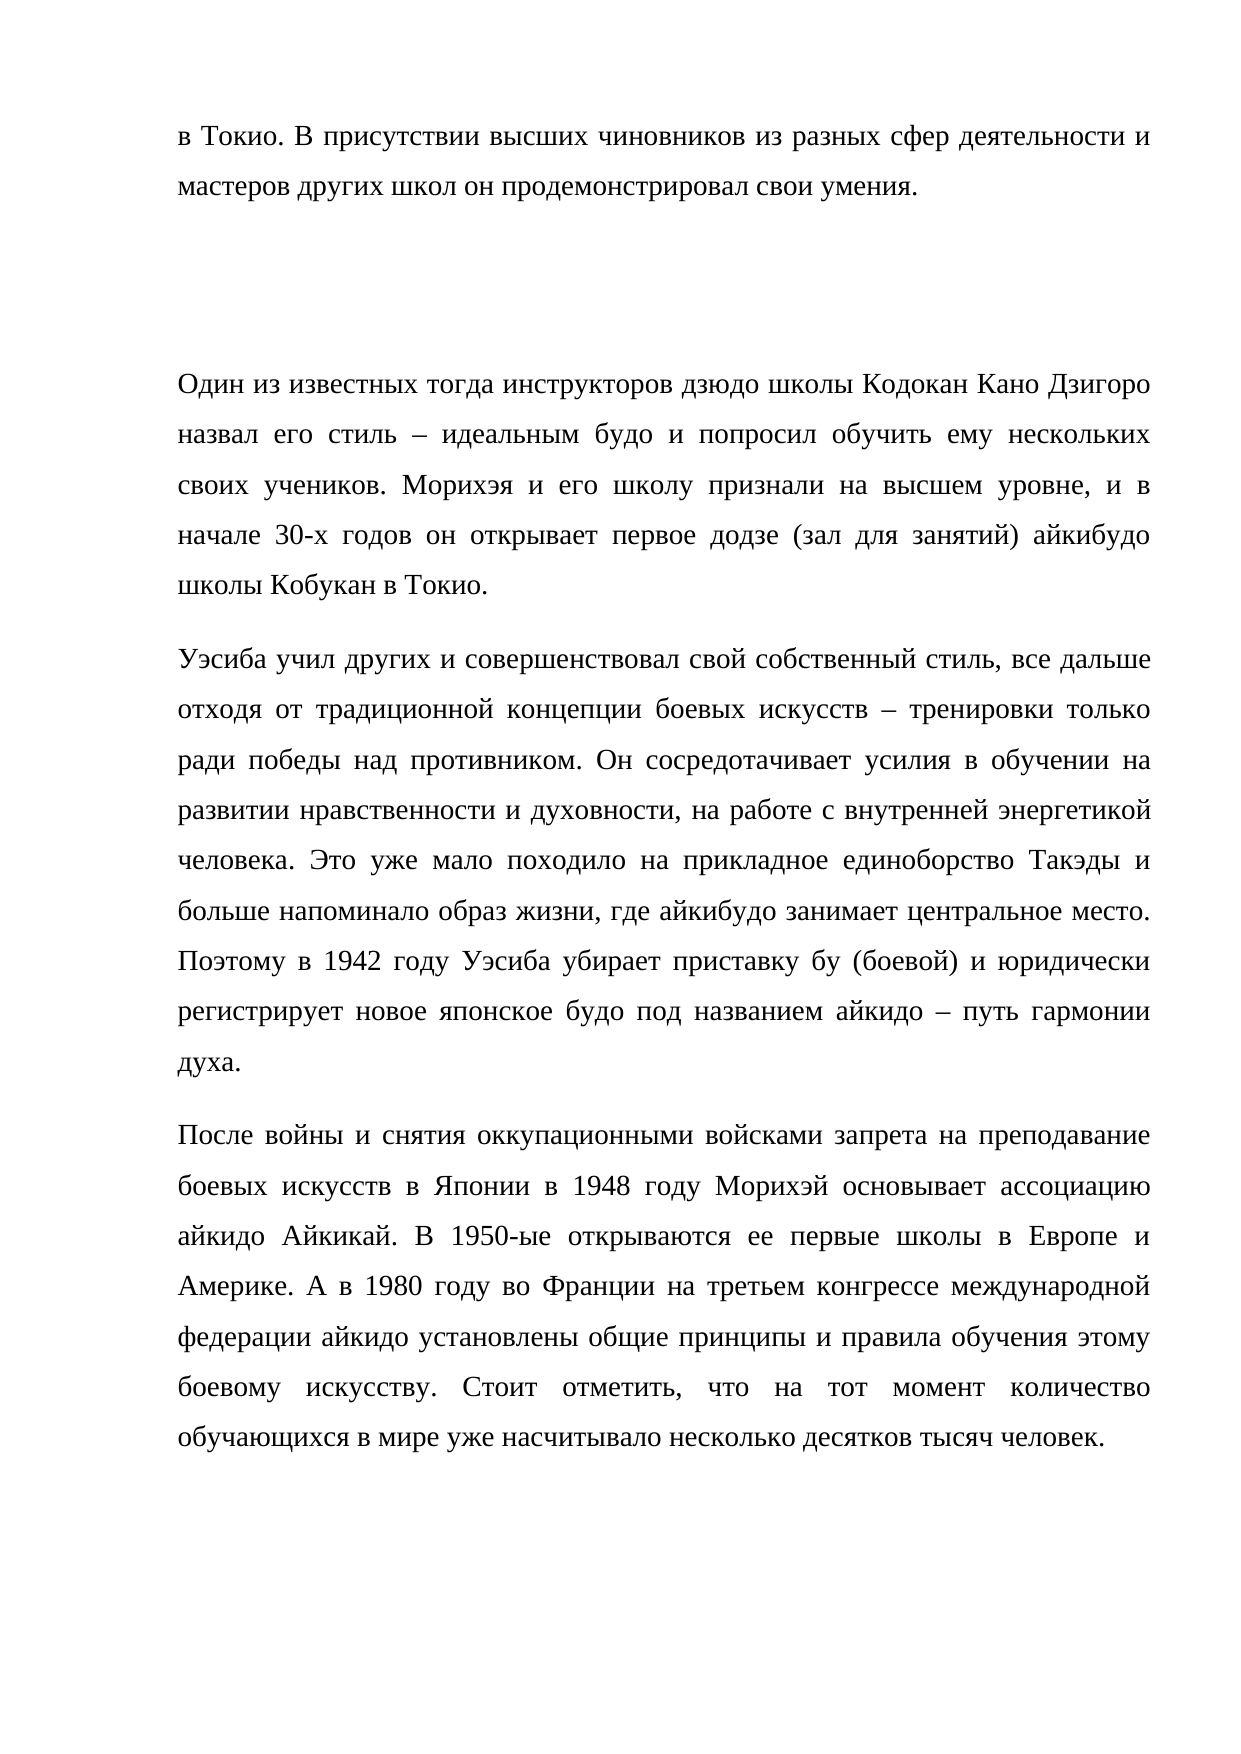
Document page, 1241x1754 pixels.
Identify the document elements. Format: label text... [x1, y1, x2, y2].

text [177, 118, 1152, 202]
text После войны и снятия оккупационными войсками запрета на преподавание боевых искусств в Японии в 1948 году Морихэй основывает ассоциацию айкидо Айкикай. В 1950-ые открываются ее первые школы в Европе и Америке. А в 1980 году во Франции на третьем конгрессе международной федерации айкидо установлены общие принципы и правила обучения этому боевому искусству. Стоит отметить, что на тот момент количество обучающихся в мире уже насчитывало несколько десятков тысяч человек. [177, 1117, 1152, 1453]
text Один из известных тогда инструкторов дзюдо школы Кодокан Кано Дзигоро назвал его стиль – идеальным будо и попросил обучить ему нескольких своих учеников. Морихэя и его школу признали на высшем уровне, и в начале 30-х годов он открывает первое додзе (зал для занятий) айкибудо школы Кобукан в Токио. [177, 366, 1152, 601]
text Уэсиба учил других и совершенствовал свой собственный стиль, все дальше отходя от традиционной концепции боевых искусств – тренировки только ради победы над противником. Он сосредотачивает усилия в обучении на развитии нравственности и духовности, на работе с внутренней энергетикой человека. Это уже мало походило на прикладное единоборство Такэды и больше напоминало образ жизни, где айкибудо занимает центральное место. Поэтому в 1942 году Уэсиба убирает приставку бу (боевой) и юридически регистрирует новое японское будо под названием айкидо – путь гармонии духа. [177, 641, 1152, 1077]
